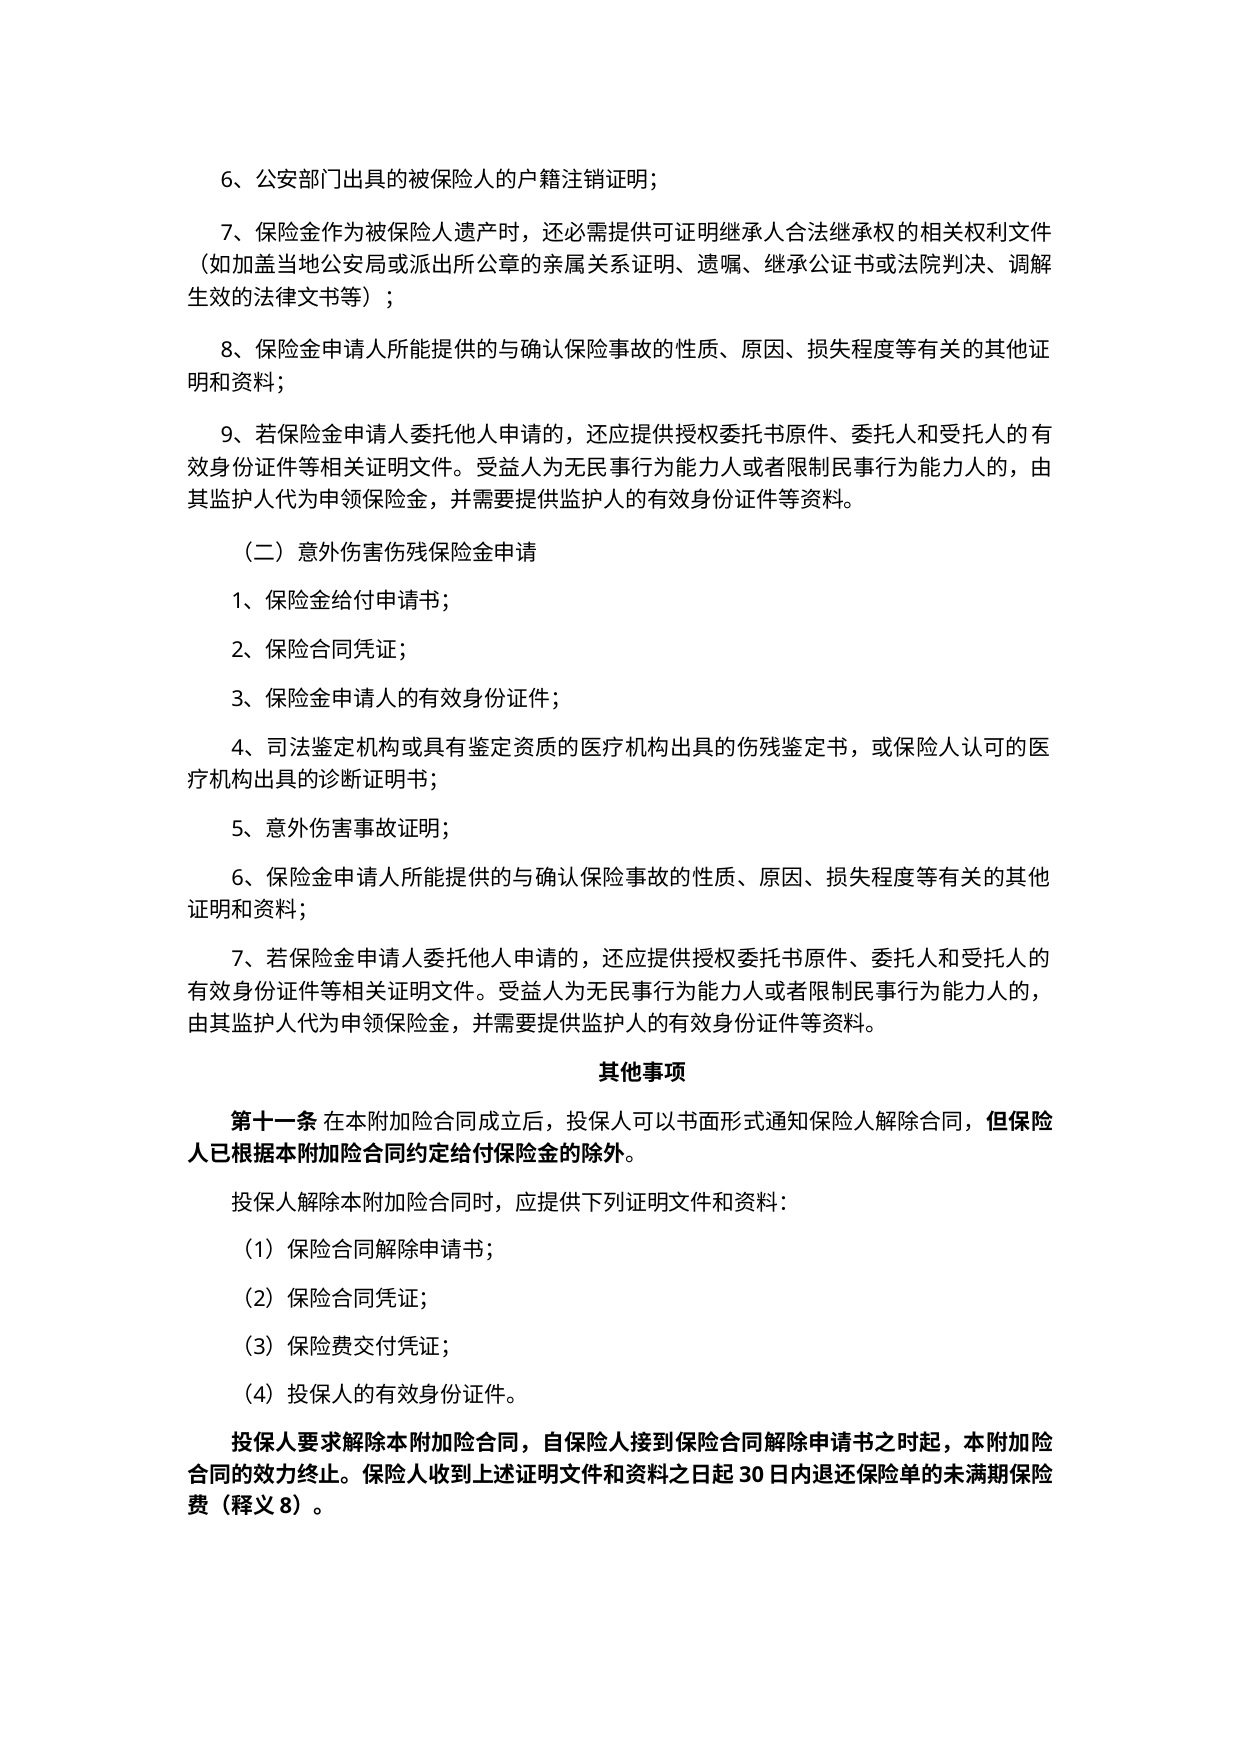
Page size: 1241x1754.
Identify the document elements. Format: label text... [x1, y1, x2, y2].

text 9、若保险金申请人委托他人申请的，还应提供授权委托书原件、委托人和受托人的有效身份证件等相关证明文件。受益人为无民事行为能力人或者限制民事行为能力人的，由其监护人代为申领保险金，并需要提供监护人的有效身份证件等资料。 [187, 417, 1053, 514]
text 投保人解除本附加险合同时，应提供下列证明文件和资料： [187, 1184, 1053, 1216]
text 其他事项 [187, 1054, 1053, 1087]
text 1、保险金给付申请书； [187, 583, 1053, 616]
text （二）意外伤害伤残保险金申请 [187, 534, 1053, 567]
text 5、意外伤害事故证明； [187, 811, 1053, 843]
text 第十一条 在本附加险合同成立后，投保人可以书面形式通知保险人解除合同，但保险人已根据本附加险合同约定给付保险金的除外。 [187, 1103, 1053, 1168]
text 8、保险金申请人所能提供的与确认保险事故的性质、原因、损失程度等有关的其他证明和资料； [187, 332, 1053, 397]
text （2）保险合同凭证； [187, 1281, 1053, 1312]
text 3、保险金申请人的有效身份证件； [187, 681, 1053, 713]
text 投保人要求解除本附加险合同，自保险人接到保险合同解除申请书之时起，本附加险合同的效力终止。保险人收到上述证明文件和资料之日起30日内退还保险单的未满期保险费（释义8）。 [187, 1425, 1053, 1520]
text 7、若保险金申请人委托他人申请的，还应提供授权委托书原件、委托人和受托人的有效身份证件等相关证明文件。受益人为无民事行为能力人或者限制民事行为能力人的，由其监护人代为申领保险金，并需要提供监护人的有效身份证件等资料。 [187, 941, 1053, 1038]
text 6、保险金申请人所能提供的与确认保险事故的性质、原因、损失程度等有关的其他证明和资料； [187, 859, 1053, 924]
text （4）投保人的有效身份证件。 [187, 1377, 1053, 1409]
text 4、司法鉴定机构或具有鉴定资质的医疗机构出具的伤残鉴定书，或保险人认可的医疗机构出具的诊断证明书； [187, 729, 1053, 794]
text 6、公安部门出具的被保险人的户籍注销证明； [187, 162, 1053, 194]
text （3）保险费交付凭证； [187, 1329, 1053, 1361]
text 7、保险金作为被保险人遗产时，还必需提供可证明继承人合法继承权的相关权利文件（如加盖当地公安局或派出所公章的亲属关系证明、遗嘱、继承公证书或法院判决、调解生效的法律文书等）； [187, 214, 1053, 312]
text 2、保险合同凭证； [187, 632, 1053, 664]
text （1）保险合同解除申请书； [187, 1232, 1053, 1264]
